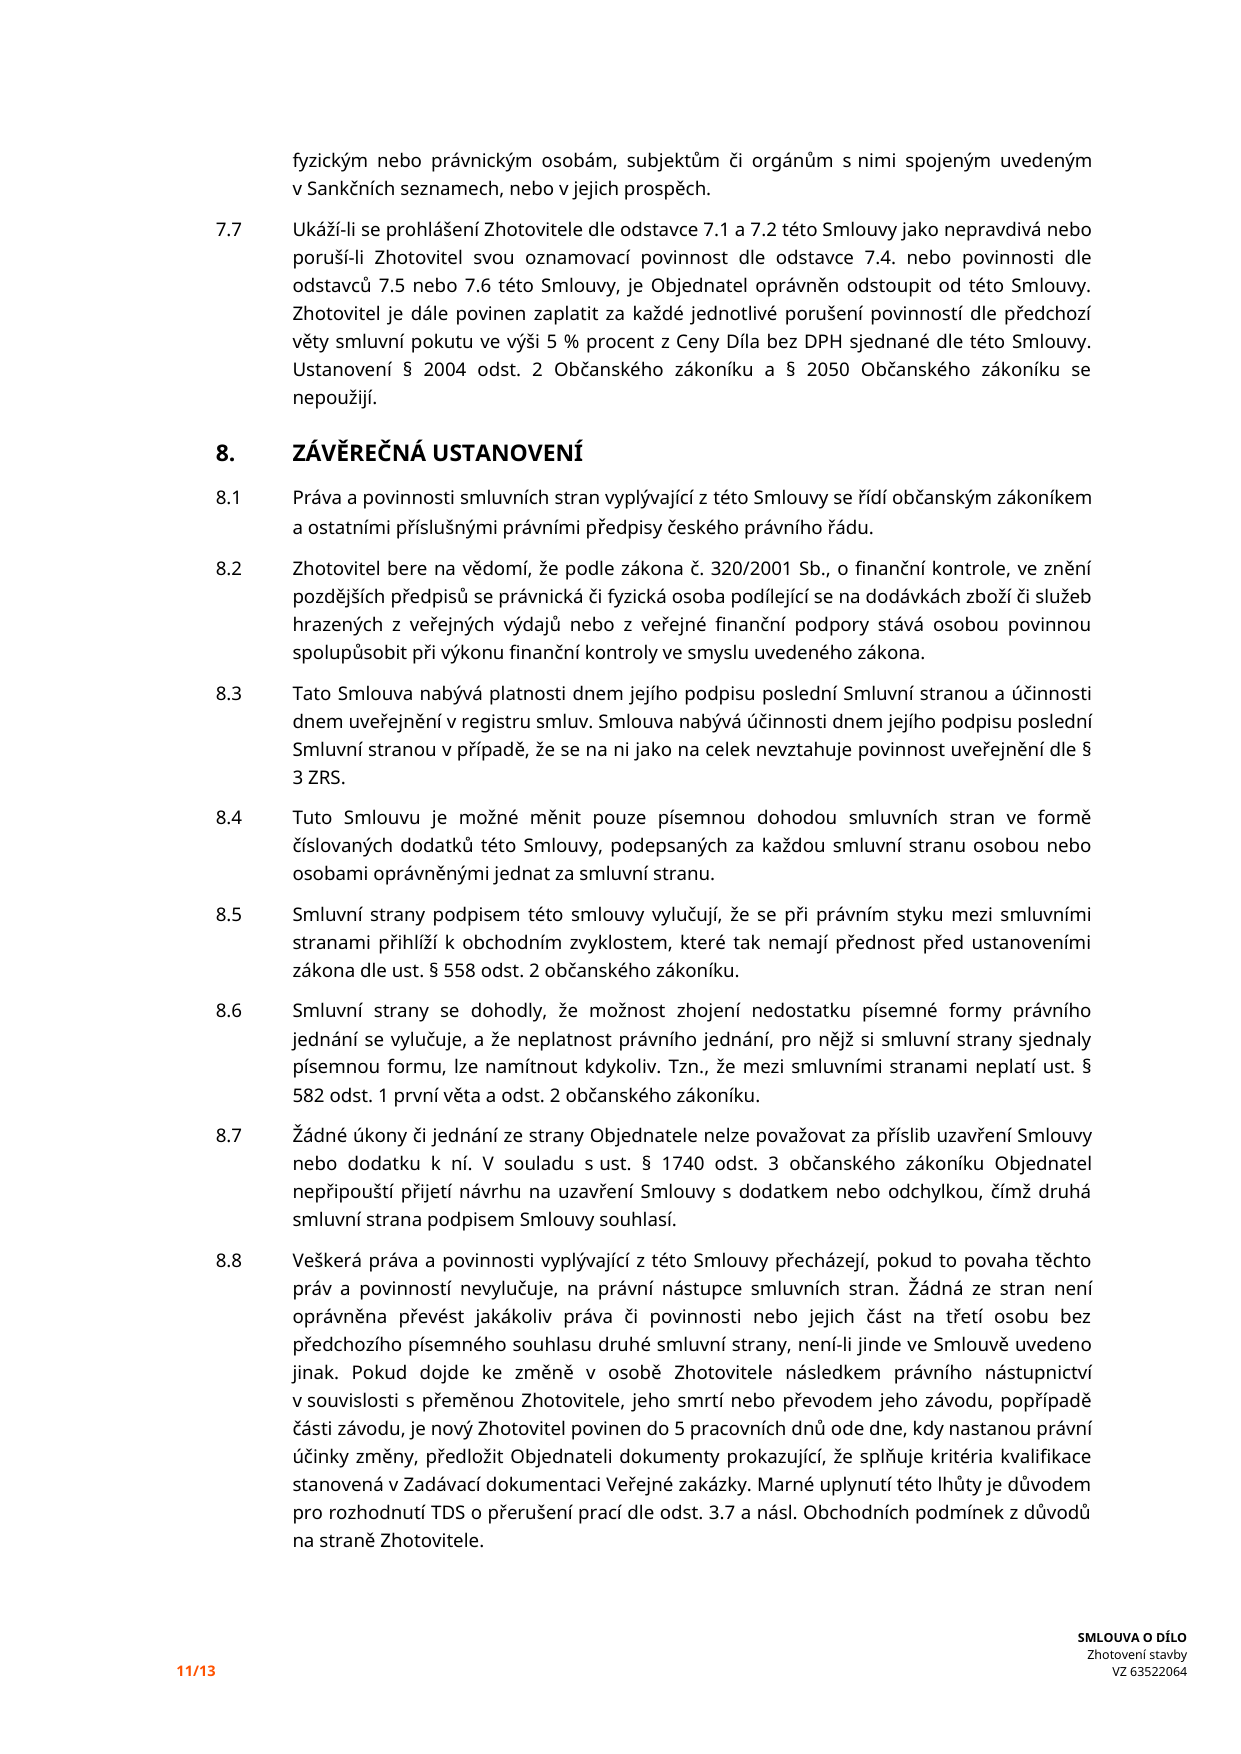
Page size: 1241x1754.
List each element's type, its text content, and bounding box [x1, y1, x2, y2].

text Práva a povinnosti smluvních stran vyplývající z této Smlouvy se řídí občanským zákoníkem a ostatními příslušnými právními předpisy českého právního řádu. [216, 484, 1093, 540]
text Zhotovitel bere na vědomí, že podle zákona č. 320/2001 Sb., o finanční kontrole, ve znění pozdějších předpisů se právnická či fyzická osoba podílející se na dodávkách zboží či služeb hrazených z veřejných výdajů nebo z veřejné finanční podpory stává osobou povinnou spolupůsobit při výkonu finanční kontroly ve smyslu uvedeného zákona. [216, 556, 1093, 665]
text Žádné úkony či jednání ze strany Objednatele nelze považovat za příslib uzavření Smlouvy nebo dodatku k ní. V souladu s ust. § 1740 odst. 3 občanského zákoníku Objednatel nepřipouští přijetí návrhu na uzavření Smlouvy s dodatkem nebo odchylkou, čímž druhá smluvní strana podpisem Smlouvy souhlasí. [216, 1122, 1093, 1232]
text Veškerá práva a povinnosti vyplývající z této Smlouvy přecházejí, pokud to povaha těchto práv a povinností nevylučuje, na právní nástupce smluvních stran. Žádná ze stran není oprávněna převést jakákoliv práva či povinnosti nebo jejich část na třetí osobu bez předchozího písemného souhlasu druhé smluvní strany, není-li jinde ve Smlouvě uvedeno jinak. Pokud dojde ke změně v osobě Zhotovitele následkem právního nástupnictví v souvislosti s přeměnou Zhotovitele, jeho smrtí nebo převodem jeho závodu, popřípadě části závodu, je nový Zhotovitel povinen do 5 pracovních dnů ode dne, kdy nastanou právní účinky změny, předložit Objednateli dokumenty prokazující, že splňuje kritéria kvalifikace stanovená v Zadávací dokumentaci Veřejné zakázky. Marné uplynutí této lhůty je důvodem pro rozhodnutí TDS o přerušení prací dle odst. 3.7 a násl. Obchodních podmínek z důvodů na straně Zhotovitele. [216, 1247, 1093, 1553]
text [216, 147, 1093, 201]
text ZÁVĚREČNÁ USTANOVENÍ [216, 437, 1093, 468]
text Smluvní strany podpisem této smlouvy vylučují, že se při právním styku mezi smluvními stranami přihlíží k obchodním zvyklostem, které tak nemají přednost před ustanoveními zákona dle ust. § 558 odst. 2 občanského zákoníku. [216, 901, 1093, 983]
text Tato Smlouva nabývá platnosti dnem jejího podpisu poslední Smluvní stranou a účinnosti dnem uveřejnění v registru smluv. Smlouva nabývá účinnosti dnem jejího podpisu poslední Smluvní stranou v případě, že se na ni jako na celek nevztahuje povinnost uveřejnění dle § 3 ZRS. [216, 680, 1093, 790]
text Smluvní strany se dohodly, že možnost zhojení nedostatku písemné formy právního jednání se vylučuje, a že neplatnost právního jednání, pro nějž si smluvní strany sjednaly písemnou formu, lze namítnout kdykoliv. Tzn., že mezi smluvními stranami neplatí ust. § 582 odst. 1 první věta a odst. 2 občanského zákoníku. [216, 998, 1093, 1107]
text Ukáží-li se prohlášení Zhotovitele dle odstavce 7.1 a 7.2 této Smlouvy jako nepravdivá nebo poruší-li Zhotovitel svou oznamovací povinnost dle odstavce 7.4. nebo povinnosti dle odstavců 7.5 nebo 7.6 této Smlouvy, je Objednatel oprávněn odstoupit od této Smlouvy. Zhotovitel je dále povinen zaplatit za každé jednotlivé porušení povinností dle předchozí věty smluvní pokutu ve výši 5 % procent z Ceny Díla bez DPH sjednané dle této Smlouvy. Ustanovení § 2004 odst. 2 Občanského zákoníku a § 2050 Občanského zákoníku se nepoužijí. [216, 216, 1093, 410]
text Tuto Smlouvu je možné měnit pouze písemnou dohodou smluvních stran ve formě číslovaných dodatků této Smlouvy, podepsaných za každou smluvní stranu osobou nebo osobami oprávněnými jednat za smluvní stranu. [216, 805, 1093, 886]
